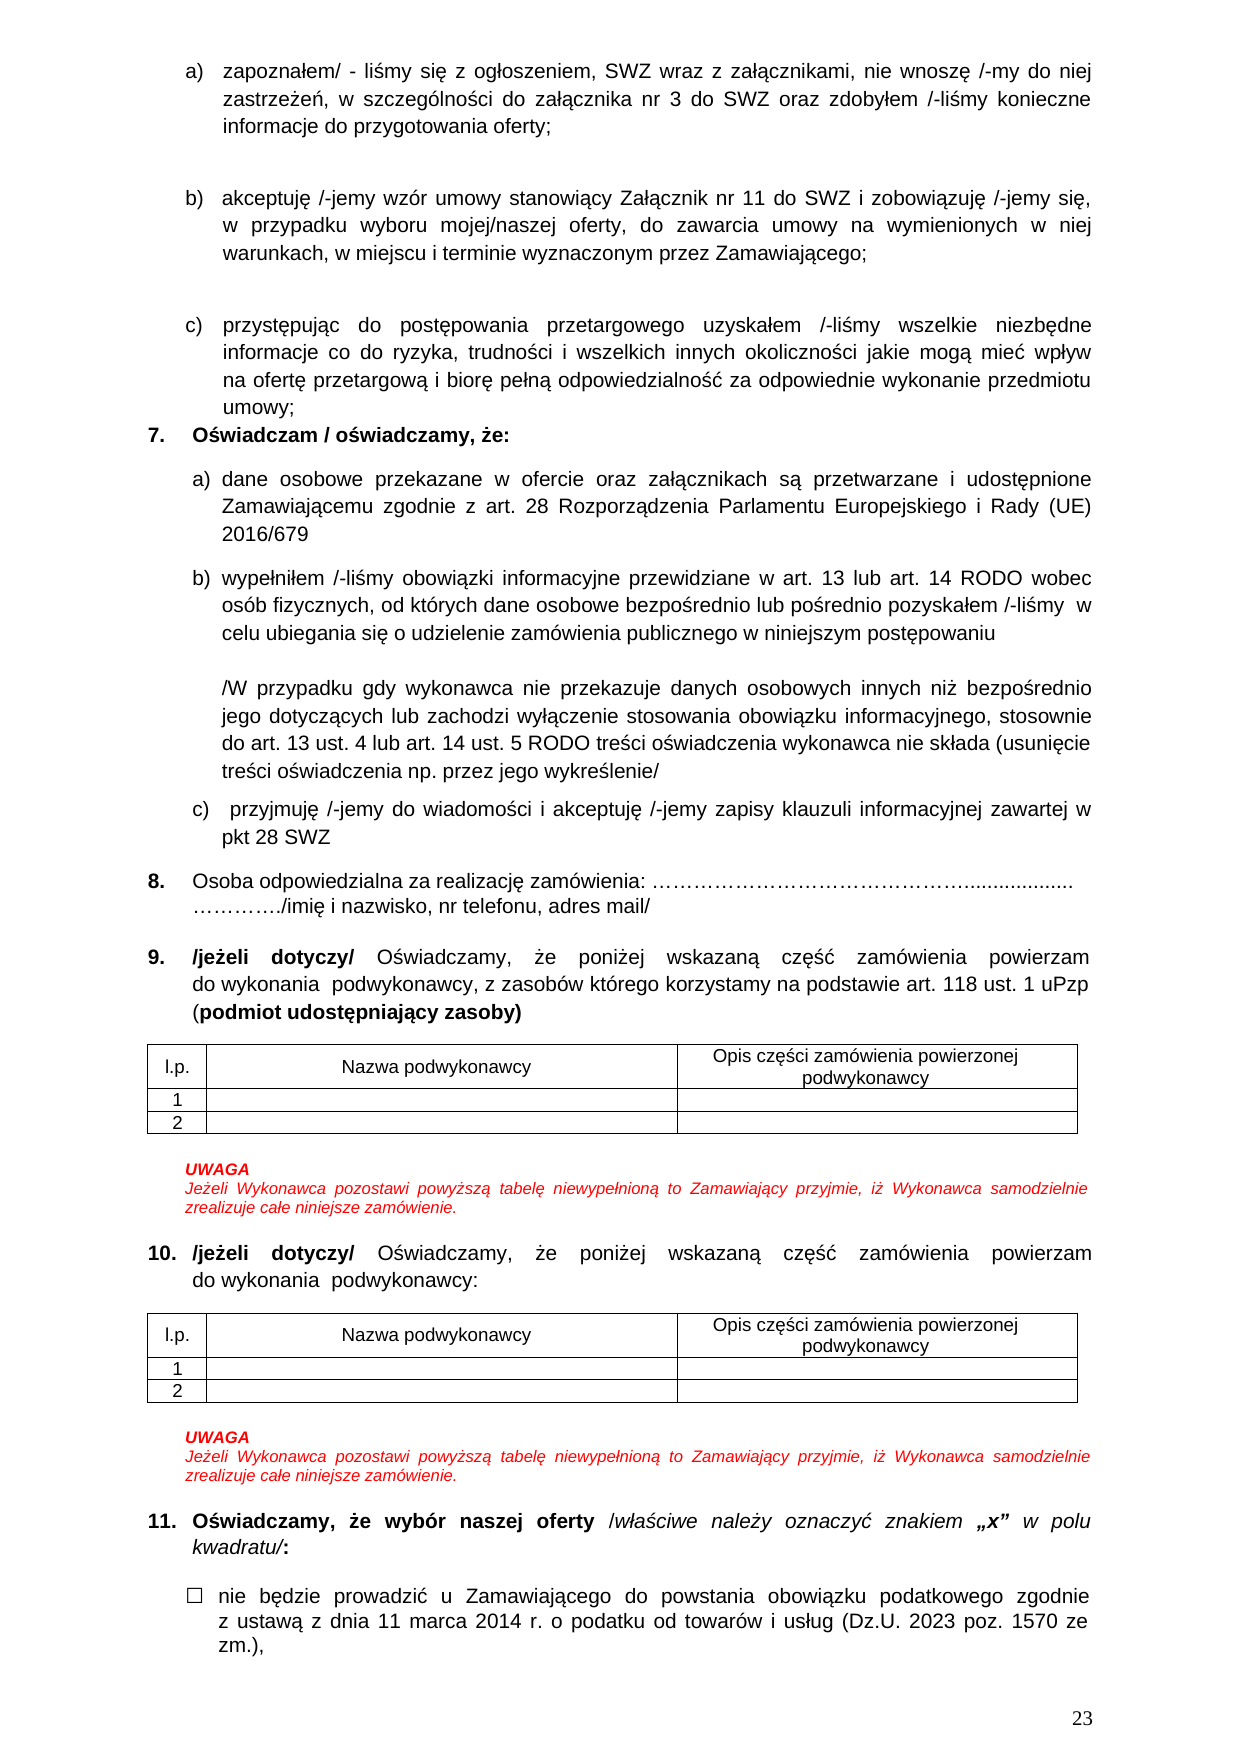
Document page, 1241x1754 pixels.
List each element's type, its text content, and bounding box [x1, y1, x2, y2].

table_cell [207, 1380, 677, 1402]
table_header Opis części zamówienia powierzonej podwykonawcy [678, 1314, 1077, 1357]
text /W przypadku gdy wykonawca nie przekazuje danych osobowych innych niż bezpośrednio jego dotyczących lub zachodzi wyłączenie stosowania obowiązku informacyjnego, stosownie do art. 13 ust. 4 lub art. 14 ust. 5 RODO treści oświadczenia wykonawca nie składa (usunięcie treści oświadczenia np. przez jego wykreślenie/ [222, 676, 1093, 782]
table_cell 1 [148, 1358, 206, 1379]
table_cell [207, 1089, 677, 1111]
table_cell [678, 1112, 1077, 1133]
table_cell [678, 1358, 1077, 1379]
list Oświadczam / oświadczamy, że: [148, 422, 1093, 446]
text Jeżeli Wykonawca pozostawi powyższą tabelę niewypełnioną to Zamawiający przyjmie, iż Wykonawca samodzielnie zrealizuje całe niniejsze zamówienie. [185, 1447, 1093, 1485]
list przyjmuję /-jemy do wiadomości i akceptuję /-jemy zapisy klauzuli informacyjnej zawartej w pkt 28 SWZ [192, 797, 1093, 848]
list akceptuję /-jemy wzór umowy stanowiący Załącznik nr 11 do SWZ i zobowiązuję /-jemy się, w przypadku wyboru mojej/naszej oferty, do zawarcia umowy na wymienionych w niej warunkach, w miejscu i terminie wyznaczonym przez Zamawiającego; [185, 186, 1093, 265]
table_cell 2 [148, 1380, 206, 1402]
table_header l.p. [148, 1314, 206, 1357]
text UWAGA [148, 1159, 1093, 1178]
table_header Nazwa podwykonawcy [207, 1045, 677, 1088]
table_cell 2 [148, 1112, 206, 1133]
text Jeżeli Wykonawca pozostawi powyższą tabelę niewypełnioną to Zamawiający przyjmie, iż Wykonawca samodzielnie zrealizuje całe niniejsze zamówienie. [185, 1178, 1090, 1217]
table_cell [678, 1089, 1077, 1111]
table_cell [207, 1358, 677, 1379]
text UWAGA [148, 1428, 1093, 1447]
table_header Opis części zamówienia powierzonej podwykonawcy [678, 1045, 1077, 1088]
table_header Nazwa podwykonawcy [207, 1314, 677, 1357]
list dane osobowe przekazane w ofercie oraz załącznikach są przetwarzane i udostępnione Zamawiającemu zgodnie z art. 28 Rozporządzenia Parlamentu Europejskiego i Rady (UE) 2016/679 [192, 467, 1093, 546]
list przystępując do postępowania przetargowego uzyskałem /-liśmy wszelkie niezbędne informacje co do ryzyka, trudności i wszelkich innych okoliczności jakie mogą mieć wpływ na ofertę przetargową i biorę pełną odpowiedzialność za odpowiednie wykonanie przedmiotu umowy; [185, 312, 1093, 419]
table_cell [678, 1380, 1077, 1402]
table_header l.p. [148, 1045, 206, 1088]
list wypełniłem /-liśmy obowiązki informacyjne przewidziane w art. 13 lub art. 14 RODO wobec osób fizycznych, od których dane osobowe bezpośrednio lub pośrednio pozyskałem /-liśmy w celu ubiegania się o udzielenie zamówienia publicznego w niniejszym postępowaniu [192, 566, 1093, 645]
list Osoba odpowiedzialna za realizację zamówienia: ………………………………………...................…………./imię i nazwisko, nr telefonu, adres mail/ [148, 869, 1093, 918]
list /jeżeli dotyczy/ Oświadczamy, że poniżej wskazaną część zamówienia powierzam do wykonania podwykonawcy, z zasobów którego korzystamy na podstawie art. 118 ust. 1 uPzp (podmiot udostępniający zasoby) [148, 945, 1090, 1024]
table_cell [207, 1112, 677, 1133]
text nie będzie prowadzić u Zamawiającego do powstania obowiązku podatkowego zgodnie z ustawą z dnia 11 marca 2014 r. o podatku od towarów i usług (Dz.U. 2023 poz. 1570 ze zm.), [185, 1581, 1090, 1657]
list /jeżeli dotyczy/ Oświadczamy, że poniżej wskazaną część zamówienia powierzam do wykonania podwykonawcy: [148, 1241, 1093, 1292]
list Oświadczamy, że wybór naszej oferty /właściwe należy oznaczyć znakiem „x” w polu kwadratu/: [148, 1509, 1093, 1558]
list zapoznałem/ - liśmy się z ogłoszeniem, SWZ wraz z załącznikami, nie wnoszę /-my do niej zastrzeżeń, w szczególności do załącznika nr 3 do SWZ oraz zdobyłem /-liśmy konieczne informacje do przygotowania oferty; [185, 59, 1093, 138]
table_cell 1 [148, 1089, 206, 1111]
